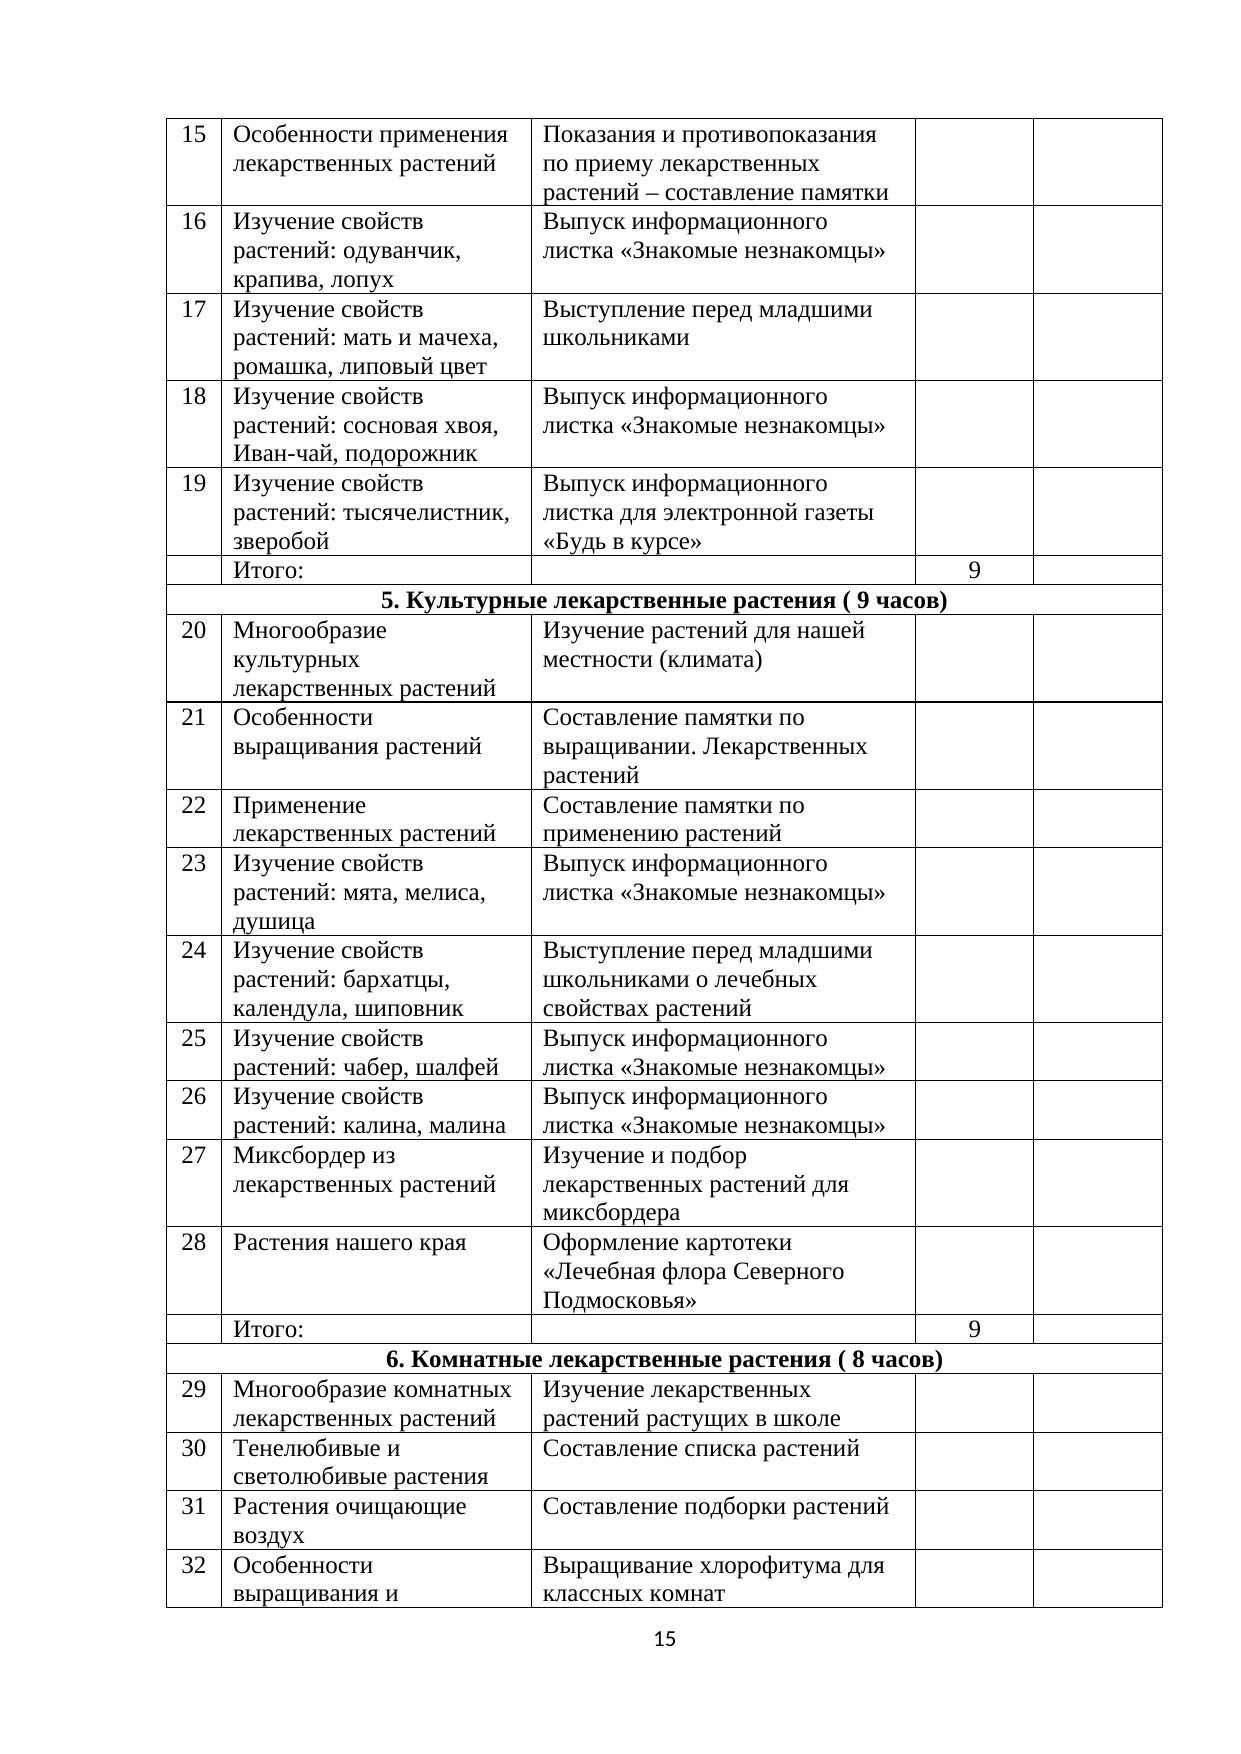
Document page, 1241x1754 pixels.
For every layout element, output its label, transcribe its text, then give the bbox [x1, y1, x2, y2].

table_cell Оформление картотеки «Лечебная флора Северного Подмосковья» [532, 1227, 915, 1313]
table_cell Выпуск информационного листка «Знакомые незнакомцы» [532, 1023, 915, 1080]
table_cell [532, 556, 915, 584]
table_cell 32 [167, 1550, 221, 1607]
table_cell Итого: [222, 556, 531, 584]
table_cell [1034, 1140, 1162, 1226]
table_cell Изучение и подбор лекарственных растений для миксбордера [532, 1140, 915, 1226]
table_cell Особенности выращивания растений [222, 703, 531, 789]
table_cell Выпуск информационного листка для электронной газеты «Будь в курсе» [532, 468, 915, 554]
table_cell [1034, 1433, 1162, 1490]
table_cell 9 [916, 556, 1033, 584]
table_cell [916, 1550, 1033, 1607]
table_cell Выпуск информационного листка «Знакомые незнакомцы» [532, 381, 915, 467]
table_cell [1034, 703, 1162, 789]
table_cell 20 [167, 615, 221, 701]
table_cell Составление подборки растений [532, 1491, 915, 1549]
table_cell 27 [167, 1140, 221, 1226]
table_cell [1034, 1315, 1162, 1343]
table_cell [1034, 119, 1162, 205]
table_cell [222, 1550, 531, 1607]
table_cell Составление списка растений [532, 1433, 915, 1490]
table_cell 18 [167, 381, 221, 467]
table_cell [1034, 790, 1162, 847]
table_cell [916, 294, 1033, 380]
table_cell Составление памятки по применению растений [532, 790, 915, 847]
table_cell [916, 1227, 1033, 1313]
table_cell Изучение растений для нашей местности (климата) [532, 615, 915, 701]
table_cell [916, 1023, 1033, 1080]
table_cell 17 [167, 294, 221, 380]
table_cell [1034, 1081, 1162, 1139]
table_cell [916, 1433, 1033, 1490]
table_cell Растения очищающие воздух [222, 1491, 531, 1549]
table_cell 15 [167, 119, 221, 205]
table_cell 29 [167, 1374, 221, 1432]
table_cell 28 [167, 1227, 221, 1313]
table_cell Изучение свойств растений: чабер, шалфей [222, 1023, 531, 1080]
table_cell [916, 119, 1033, 205]
table_cell [1034, 1023, 1162, 1080]
table_cell [1034, 1550, 1162, 1607]
table_cell Изучение свойств растений: мята, мелиса, душица [222, 848, 531, 934]
table_cell [1034, 468, 1162, 554]
table_cell [916, 615, 1033, 701]
table_cell [916, 1081, 1033, 1139]
table_cell 6. Комнатные лекарственные растения ( 8 часов) [167, 1344, 1162, 1373]
table_cell 24 [167, 936, 221, 1022]
table_cell [916, 468, 1033, 554]
table_cell Изучение свойств растений: тысячелистник, зверобой [222, 468, 531, 554]
table_cell 23 [167, 848, 221, 934]
table_cell [167, 1315, 221, 1343]
table_cell [532, 1315, 915, 1343]
table_cell [916, 936, 1033, 1022]
table_cell 19 [167, 468, 221, 554]
table_cell 25 [167, 1023, 221, 1080]
table_cell [1034, 936, 1162, 1022]
table_cell [916, 790, 1033, 847]
table_cell [916, 1491, 1033, 1549]
table_cell Изучение лекарственных растений растущих в школе [532, 1374, 915, 1432]
table_cell 31 [167, 1491, 221, 1549]
table_cell Особенности применения лекарственных растений [222, 119, 531, 205]
table_cell Изучение свойств растений: бархатцы, календула, шиповник [222, 936, 531, 1022]
table_cell Выступление перед младшими школьниками о лечебных свойствах растений [532, 936, 915, 1022]
table_cell [916, 206, 1033, 293]
table_cell 30 [167, 1433, 221, 1490]
table_cell Изучение свойств растений: одуванчик, крапива, лопух [222, 206, 531, 293]
table_cell 21 [167, 703, 221, 789]
table_cell [916, 381, 1033, 467]
table_cell Миксбордер из лекарственных растений [222, 1140, 531, 1226]
table_cell Выпуск информационного листка «Знакомые незнакомцы» [532, 206, 915, 293]
table_cell [916, 848, 1033, 934]
table_cell 22 [167, 790, 221, 847]
table_cell Итого: [222, 1315, 531, 1343]
table_cell [1034, 615, 1162, 701]
table_cell [1034, 381, 1162, 467]
table_cell Изучение свойств растений: мать и мачеха, ромашка, липовый цвет [222, 294, 531, 380]
table_cell Изучение свойств растений: калина, малина [222, 1081, 531, 1139]
table_cell [916, 703, 1033, 789]
table_cell [1034, 1374, 1162, 1432]
table_cell 5. Культурные лекарственные растения ( 9 часов) [167, 585, 1162, 614]
table_cell 9 [916, 1315, 1033, 1343]
table_cell 16 [167, 206, 221, 293]
table_cell Составление памятки по выращивании. Лекарственных растений [532, 703, 915, 789]
table_cell Выпуск информационного листка «Знакомые незнакомцы» [532, 1081, 915, 1139]
table_cell [1034, 556, 1162, 584]
table_cell Многообразие культурных лекарственных растений [222, 615, 531, 701]
table_cell [1034, 294, 1162, 380]
table_cell Изучение свойств растений: сосновая хвоя, Иван-чай, подорожник [222, 381, 531, 467]
table_cell Растения нашего края [222, 1227, 531, 1313]
table_cell Многообразие комнатных лекарственных растений [222, 1374, 531, 1432]
table_cell [1034, 1491, 1162, 1549]
table_cell 26 [167, 1081, 221, 1139]
table_cell Применение лекарственных растений [222, 790, 531, 847]
table_cell [167, 556, 221, 584]
table_cell Тенелюбивые и светолюбивые растения [222, 1433, 531, 1490]
table_cell Показания и противопоказания по приему лекарственных растений – составление памятки [532, 119, 915, 205]
table_cell [916, 1140, 1033, 1226]
table_cell Выпуск информационного листка «Знакомые незнакомцы» [532, 848, 915, 934]
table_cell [532, 1550, 915, 1607]
table_cell [1034, 206, 1162, 293]
table_cell [1034, 1227, 1162, 1313]
table_cell Выступление перед младшими школьниками [532, 294, 915, 380]
table_cell [1034, 848, 1162, 934]
table_cell [916, 1374, 1033, 1432]
